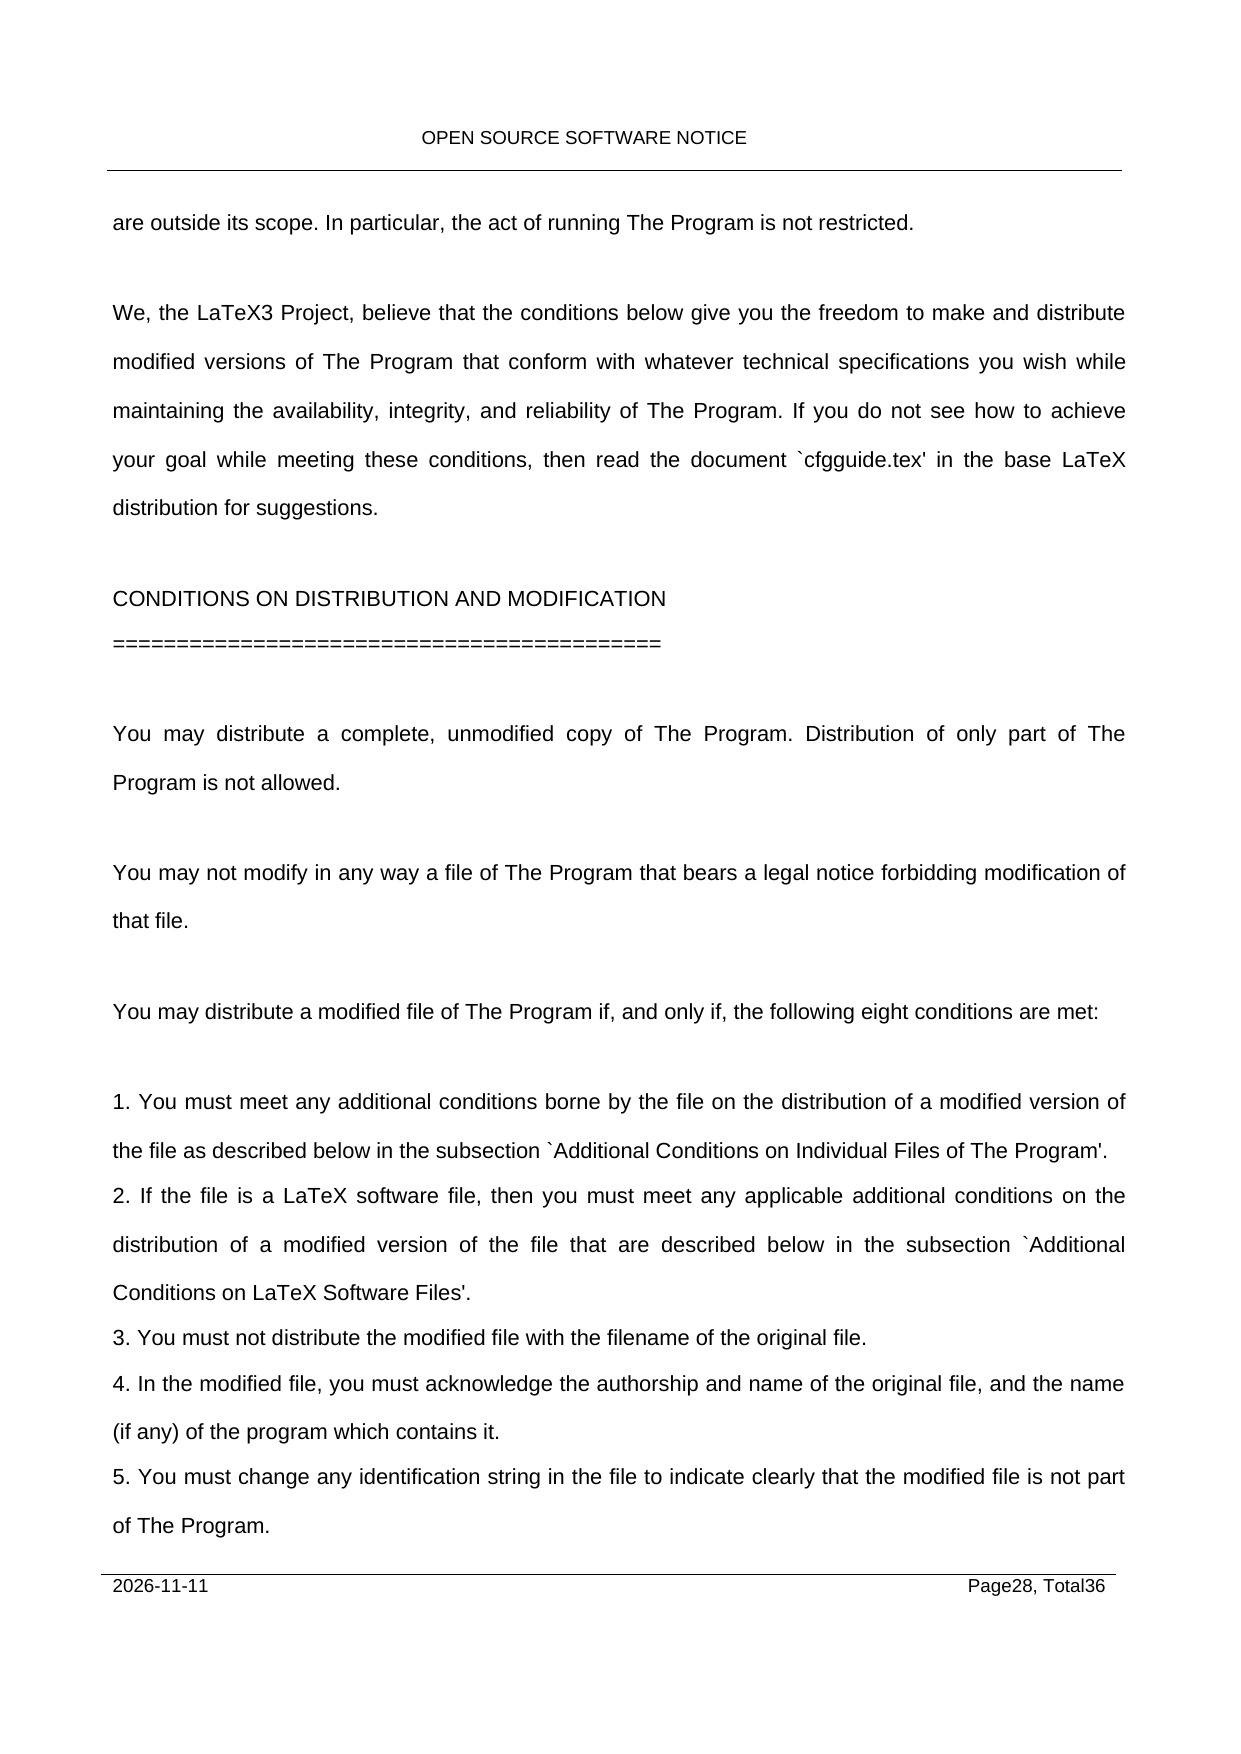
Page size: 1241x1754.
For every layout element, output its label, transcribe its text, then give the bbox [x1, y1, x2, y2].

text 4. In the modified file, you must acknowledge the authorship and name of the original file, and the name (if any) of the program which contains it. [112, 1367, 1128, 1448]
text 3. You must not distribute the modified file with the filename of the original file. [112, 1322, 1128, 1354]
text 5. You must change any identification string in the file to indicate clearly that the modified file is not part of The Program. [112, 1461, 1128, 1542]
text You may distribute a modified file of The Program if, and only if, the following eight conditions are met: [112, 995, 1128, 1027]
text 2. If the file is a LaTeX software file, then you must meet any applicable additional conditions on the distribution of a modified version of the file that are described below in the subsection `Additional Conditions on LaTeX Software Files'. [112, 1179, 1128, 1309]
text =========================================== [112, 627, 1128, 659]
text 1. You must meet any additional conditions borne by the file on the distribution of a modified version of the file as described below in the subsection `Additional Conditions on Individual Files of The Program'. [112, 1085, 1128, 1166]
text You may distribute a complete, unmodified copy of The Program. Distribution of only part of The Program is not allowed. [112, 717, 1128, 798]
text CONDITIONS ON DISTRIBUTION AND MODIFICATION [112, 582, 1128, 614]
text You may not modify in any way a file of The Program that bears a legal notice forbidding modification of that file. [112, 856, 1128, 937]
text We, the LaTeX3 Project, believe that the conditions below give you the freedom to make and distribute modified versions of The Program that conform with whatever technical specifications you wish while maintaining the availability, integrity, and reliability of The Program. If you do not see how to achieve your goal while meeting these conditions, then read the document `cfgguide.tex' in the base LaTeX distribution for suggestions. [112, 297, 1128, 524]
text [112, 206, 1128, 239]
